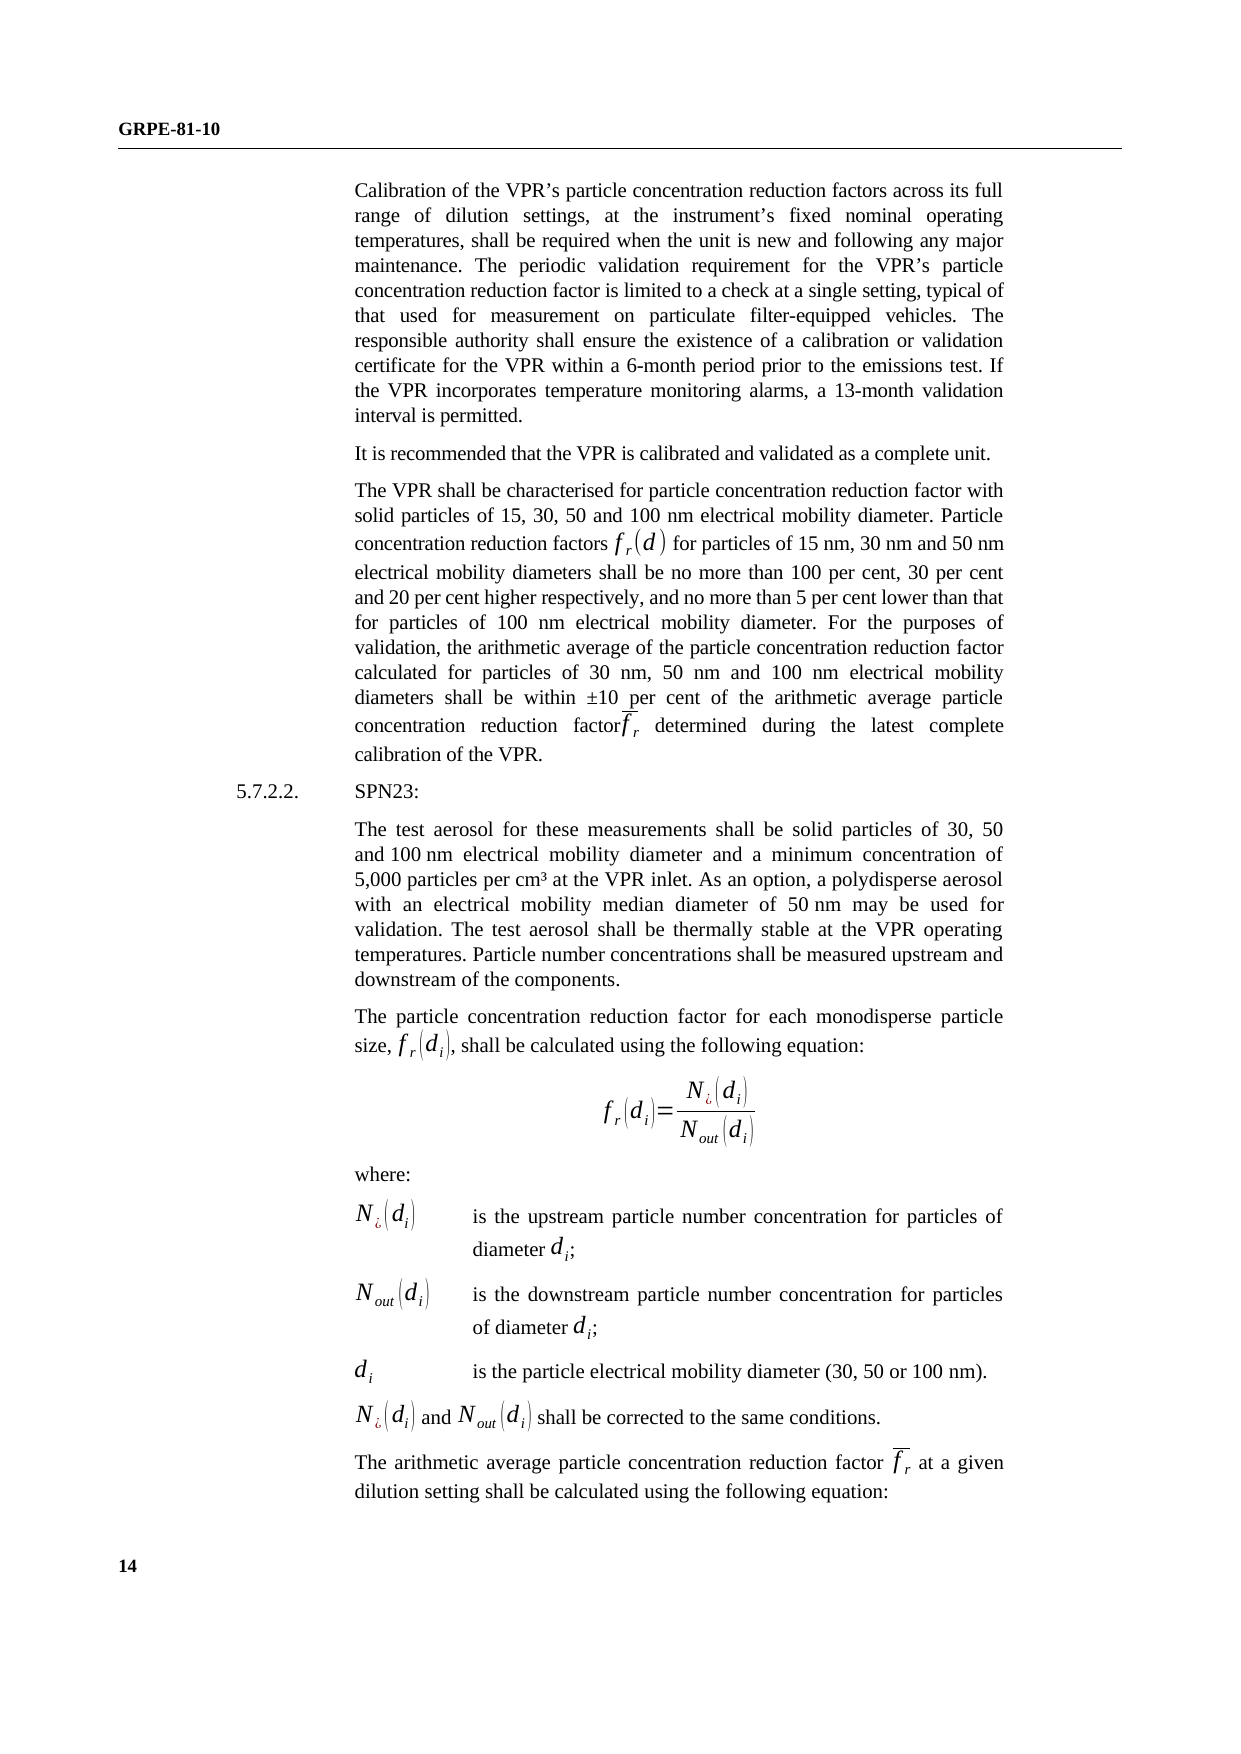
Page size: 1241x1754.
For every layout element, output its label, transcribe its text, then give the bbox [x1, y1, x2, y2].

text is the upstream particle number concentration for particles of diameter ; [354, 1198, 1004, 1264]
text The test aerosol for these measurements shall be solid particles of 30, 50 and 100 nm electrical mobility diameter and a minimum concentration of 5,000 particles per cm³ at the VPR inlet. As an option, a polydisperse aerosol with an electrical mobility median diameter of 50 nm may be used for validation. The test aerosol shall be thermally stable at the VPR operating temperatures. Particle number concentrations shall be measured upstream and downstream of the components. [354, 816, 1004, 991]
text The particle concentration reduction factor for each monodisperse particle size, , shall be calculated using the following equation: [354, 1003, 1004, 1063]
text where: [354, 1161, 1004, 1186]
text The VPR shall be characterised for particle concentration reduction factor with solid particles of 15, 30, 50 and 100 nm electrical mobility diameter. Particle concentration reduction factors for particles of 15 nm, 30 nm and 50 nm electrical mobility diameters shall be no more than 100 per cent, 30 per cent and 20 per cent higher respectively, and no more than 5 per cent lower than that for particles of 100 nm electrical mobility diameter. For the purposes of validation, the arithmetic average of the particle concentration reduction factor calculated for particles of 30 nm, 50 nm and 100 nm electrical mobility diameters shall be within ±10 per cent of the arithmetic average particle concentration reduction factor determined during the latest complete calibration of the VPR. [354, 477, 1004, 766]
text Calibration of the VPR’s particle concentration reduction factors across its full range of dilution settings, at the instrument’s fixed nominal operating temperatures, shall be required when the unit is new and following any major maintenance. The periodic validation requirement for the VPR’s particle concentration reduction factor is limited to a check at a single setting, typical of that used for measurement on particulate filter-equipped vehicles. The responsible authority shall ensure the existence of a calibration or validation certificate for the VPR within a 6-month period prior to the emissions test. If the VPR incorporates temperature monitoring alarms, a 13-month validation interval is permitted. [354, 177, 1004, 427]
text 5.7.2.2. SPN23: [236, 778, 1004, 803]
text It is recommended that the VPR is calibrated and validated as a complete unit. [354, 440, 1004, 465]
text is the particle electrical mobility diameter (30, 50 or 100 nm). [354, 1355, 1004, 1387]
text is the downstream particle number concentration for particles of diameter ; [354, 1277, 1004, 1343]
text and shall be corrected to the same conditions. [354, 1399, 1004, 1434]
text The arithmetic average particle concentration reduction factor at a given dilution setting shall be calculated using the following equation: [354, 1446, 1004, 1503]
